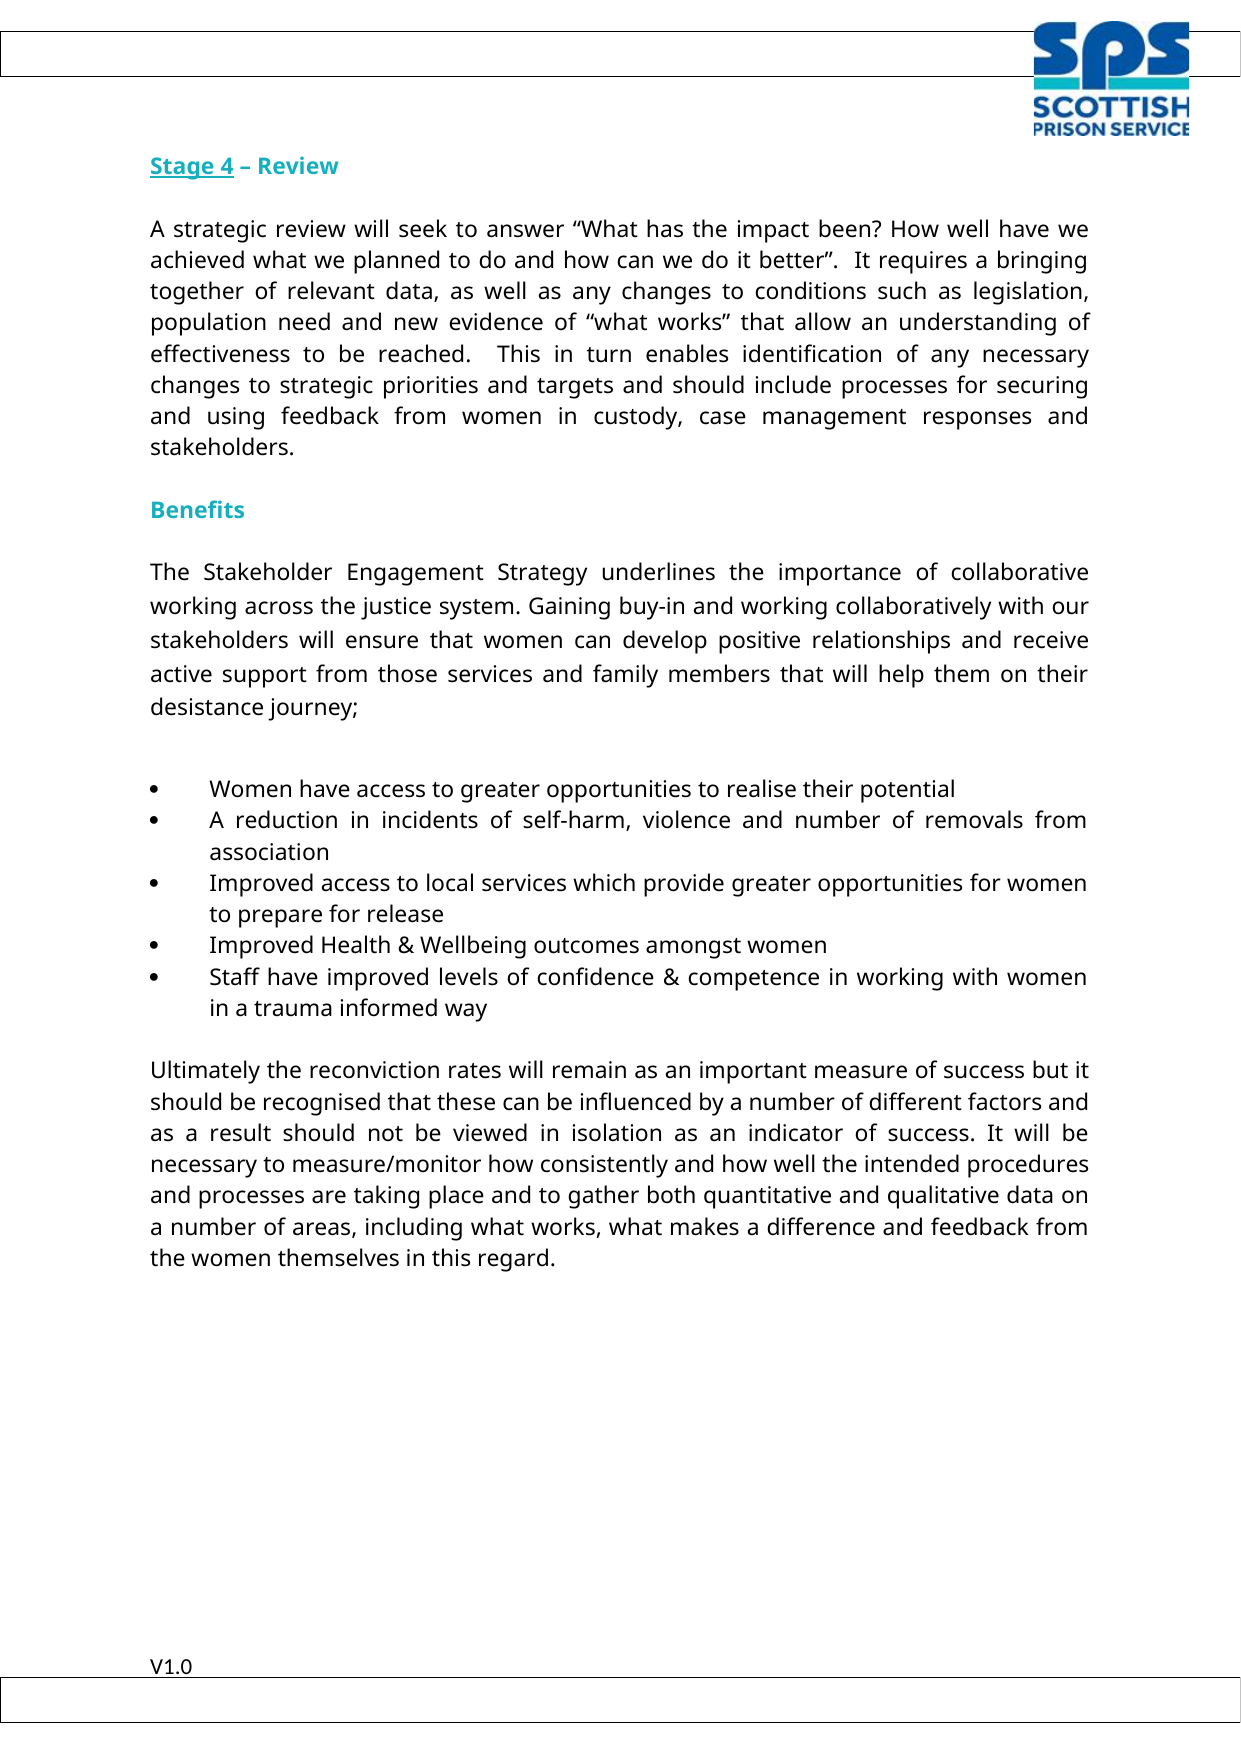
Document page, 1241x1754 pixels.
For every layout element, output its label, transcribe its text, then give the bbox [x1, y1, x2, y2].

text Benefits [150, 494, 1090, 525]
list Women have access to greater opportunities to realise their potential [150, 773, 1089, 804]
text The Stakeholder Engagement Strategy underlines the importance of collaborative working across the justice system. Gaining buy-in and working collaboratively with our stakeholders will ensure that women can develop positive relationships and receive active support from those services and family members that will help them on their desistance journey; [150, 556, 1090, 722]
text A strategic review will seek to answer “What has the impact been? How well have we achieved what we planned to do and how can we do it better”. It requires a bringing together of relevant data, as well as any changes to conditions such as legislation, population need and new evidence of “what works” that allow an understanding of effectiveness to be reached. This in turn enables identification of any necessary changes to strategic priorities and targets and should include processes for securing and using feedback from women in custody, case management responses and stakeholders. [150, 212, 1090, 462]
text Stage 4 – Review [150, 150, 1090, 181]
list Staff have improved levels of confidence & competence in working with women in a trauma informed way [150, 960, 1089, 1023]
list A reduction in incidents of self-harm, violence and number of removals from association [150, 804, 1089, 867]
list Improved Health & Wellbeing outcomes amongst women [150, 929, 1089, 960]
list Improved access to local services which provide greater opportunities for women to prepare for release [150, 867, 1089, 929]
picture [1032, 21, 1189, 134]
text Ultimately the reconviction rates will remain as an important measure of success but it should be recognised that these can be influenced by a number of different factors and as a result should not be viewed in isolation as an indicator of success. It will be necessary to measure/monitor how consistently and how well the intended procedures and processes are taking place and to gather both quantitative and qualitative data on a number of areas, including what works, what makes a difference and feedback from the women themselves in this regard. [150, 1054, 1090, 1273]
